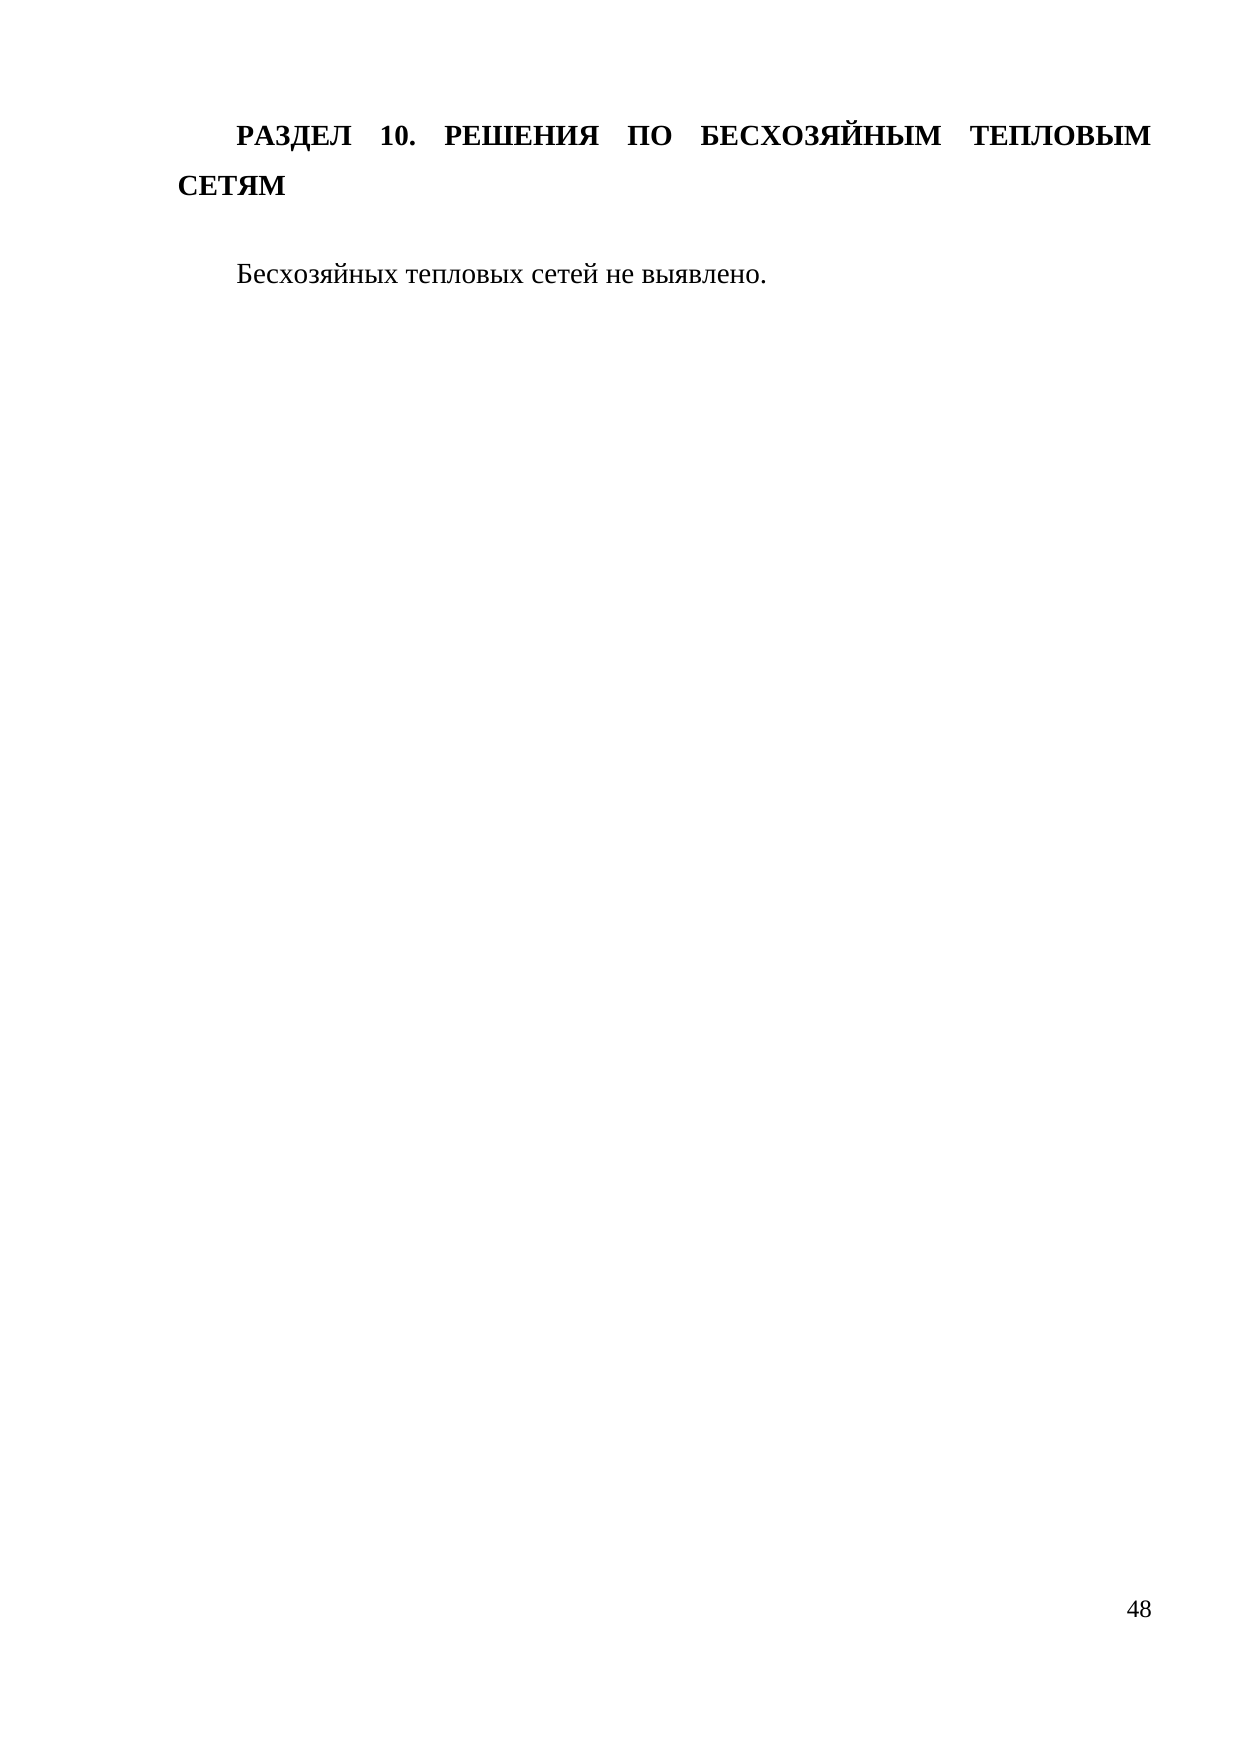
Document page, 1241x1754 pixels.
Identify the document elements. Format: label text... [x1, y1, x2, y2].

text РАЗДЕЛ 10. Решения по бесхозяйным тепловым сетям [177, 118, 1152, 202]
text Бесхозяйных тепловых сетей не выявлено. [177, 256, 1152, 290]
